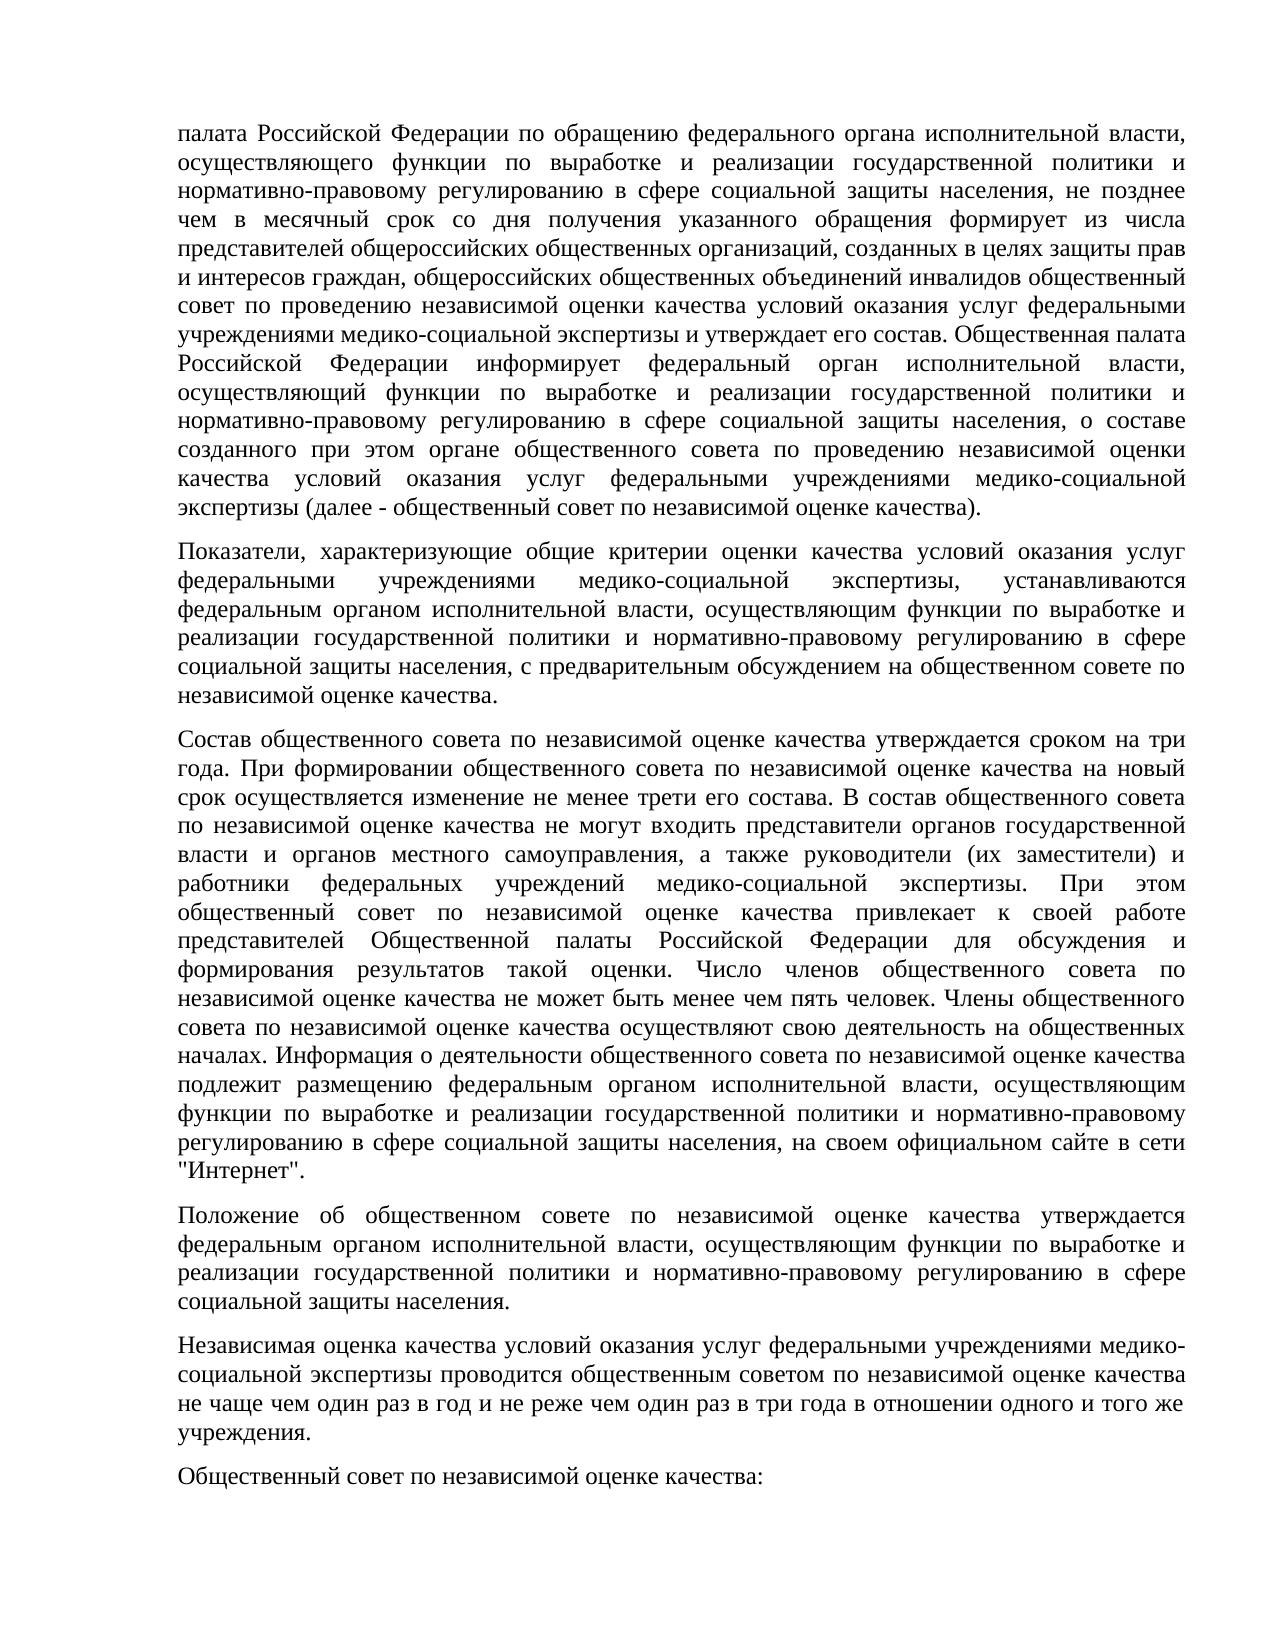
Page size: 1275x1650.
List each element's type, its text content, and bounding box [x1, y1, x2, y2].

text Показатели, характеризующие общие критерии оценки качества условий оказания услуг федеральными учреждениями медико-социальной экспертизы, устанавливаются федеральным органом исполнительной власти, осуществляющим функции по выработке и реализации государственной политики и нормативно-правовому регулированию в сфере социальной защиты населения, с предварительным обсуждением на общественном совете по независимой оценке качества. [177, 536, 1186, 709]
text Независимая оценка качества условий оказания услуг федеральными учреждениями медико-социальной экспертизы проводится общественным советом по независимой оценке качества не чаще чем один раз в год и не реже чем один раз в три года в отношении одного и того же учреждения. [177, 1331, 1186, 1446]
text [177, 118, 1186, 521]
text Состав общественного совета по независимой оценке качества утверждается сроком на три года. При формировании общественного совета по независимой оценке качества на новый срок осуществляется изменение не менее трети его состава. В состав общественного совета по независимой оценке качества не могут входить представители органов государственной власти и органов местного самоуправления, а также руководители (их заместители) и работники федеральных учреждений медико-социальной экспертизы. При этом общественный совет по независимой оценке качества привлекает к своей работе представителей Общественной палаты Российской Федерации для обсуждения и формирования результатов такой оценки. Число членов общественного совета по независимой оценке качества не может быть менее чем пять человек. Члены общественного совета по независимой оценке качества осуществляют свою деятельность на общественных началах. Информация о деятельности общественного совета по независимой оценке качества подлежит размещению федеральным органом исполнительной власти, осуществляющим функции по выработке и реализации государственной политики и нормативно-правовому регулированию в сфере социальной защиты населения, на своем официальном сайте в сети "Интернет". [177, 724, 1186, 1184]
text Общественный совет по независимой оценке качества: [177, 1461, 1186, 1490]
text Положение об общественном совете по независимой оценке качества утверждается федеральным органом исполнительной власти, осуществляющим функции по выработке и реализации государственной политики и нормативно-правовому регулированию в сфере социальной защиты населения. [177, 1200, 1186, 1315]
